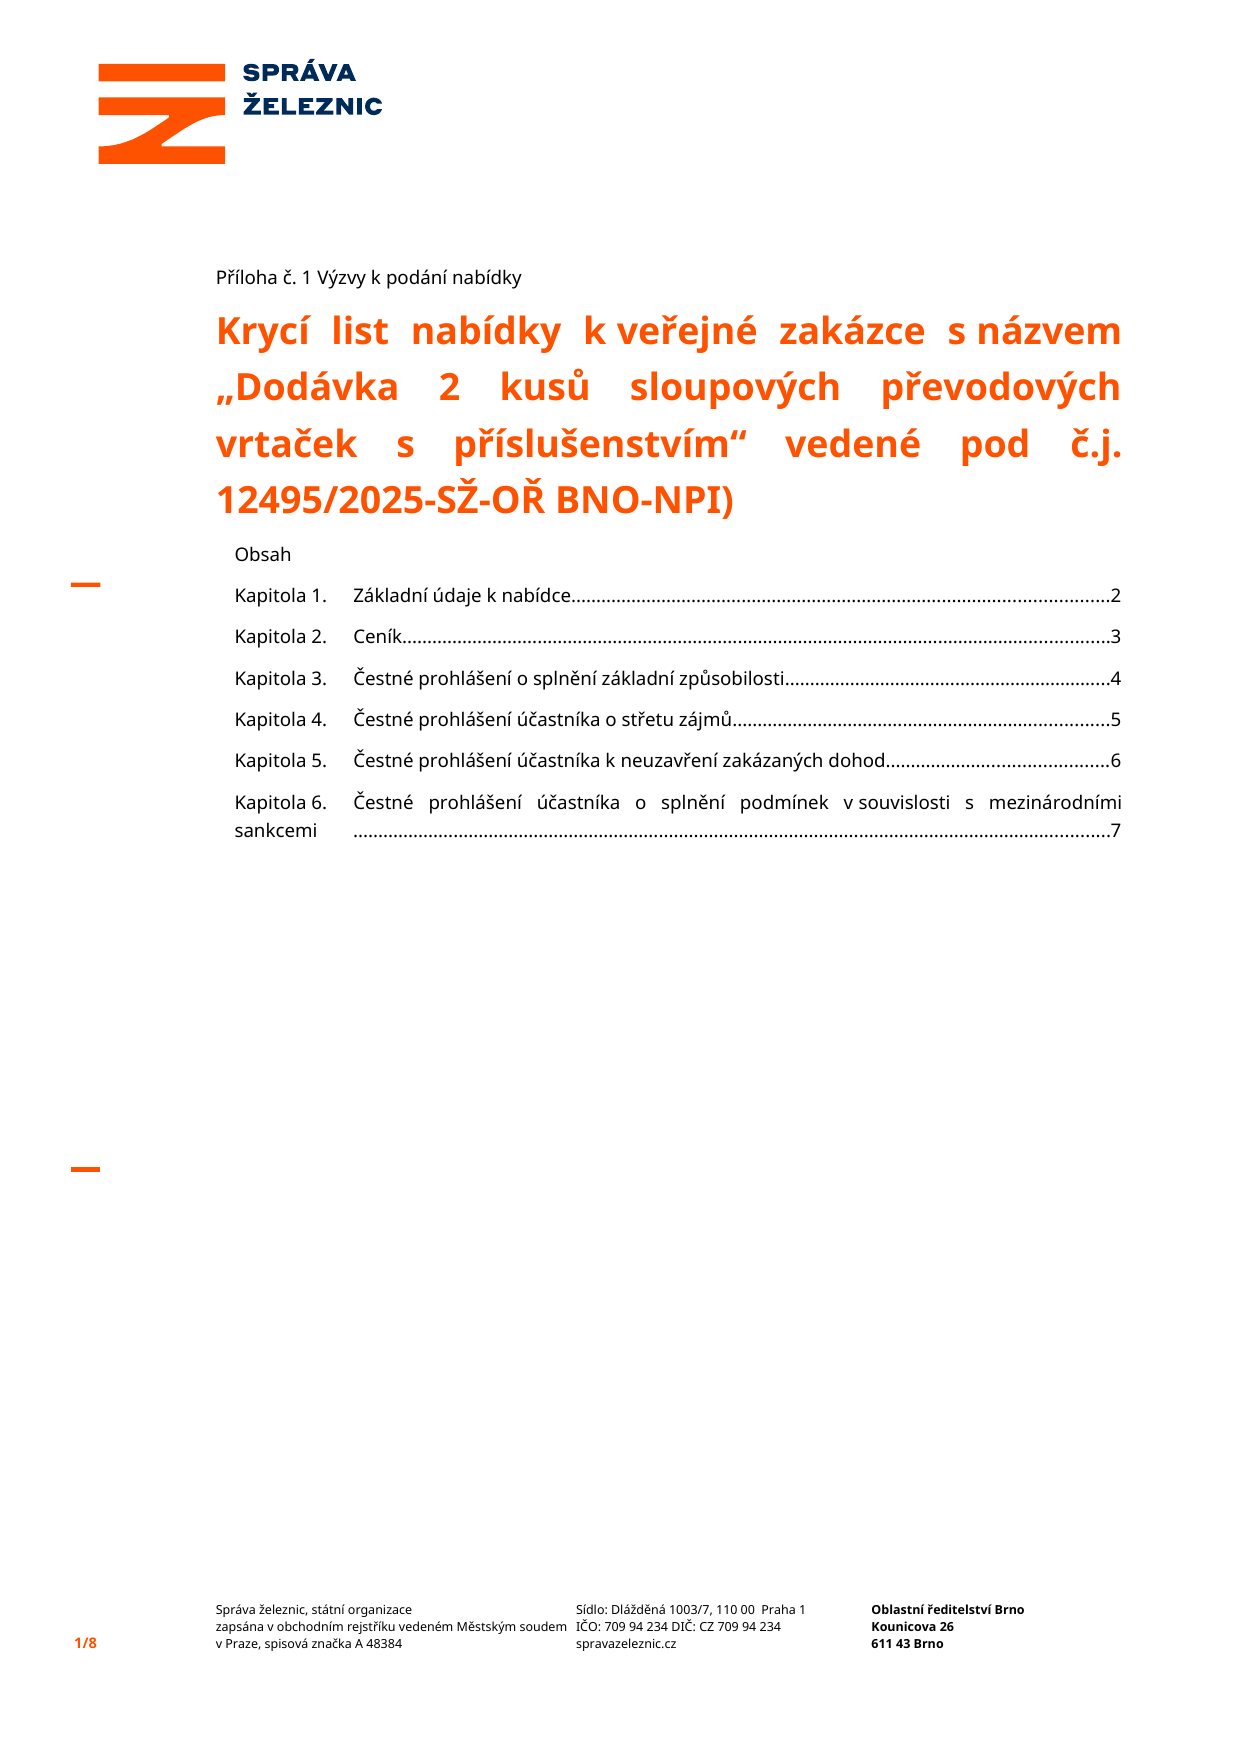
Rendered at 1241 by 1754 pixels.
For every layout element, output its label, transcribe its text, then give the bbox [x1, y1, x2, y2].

text Krycí list nabídky k veřejné zakázce s názvem „Dodávka 2 kusů sloupových převodových vrtaček s příslušenstvím“ vedené pod č.j. 12495/2025-SŽ-OŘ BNO-NPI) [216, 304, 1122, 524]
text Příloha č. 1 Výzvy k podání nabídky [216, 264, 1122, 289]
